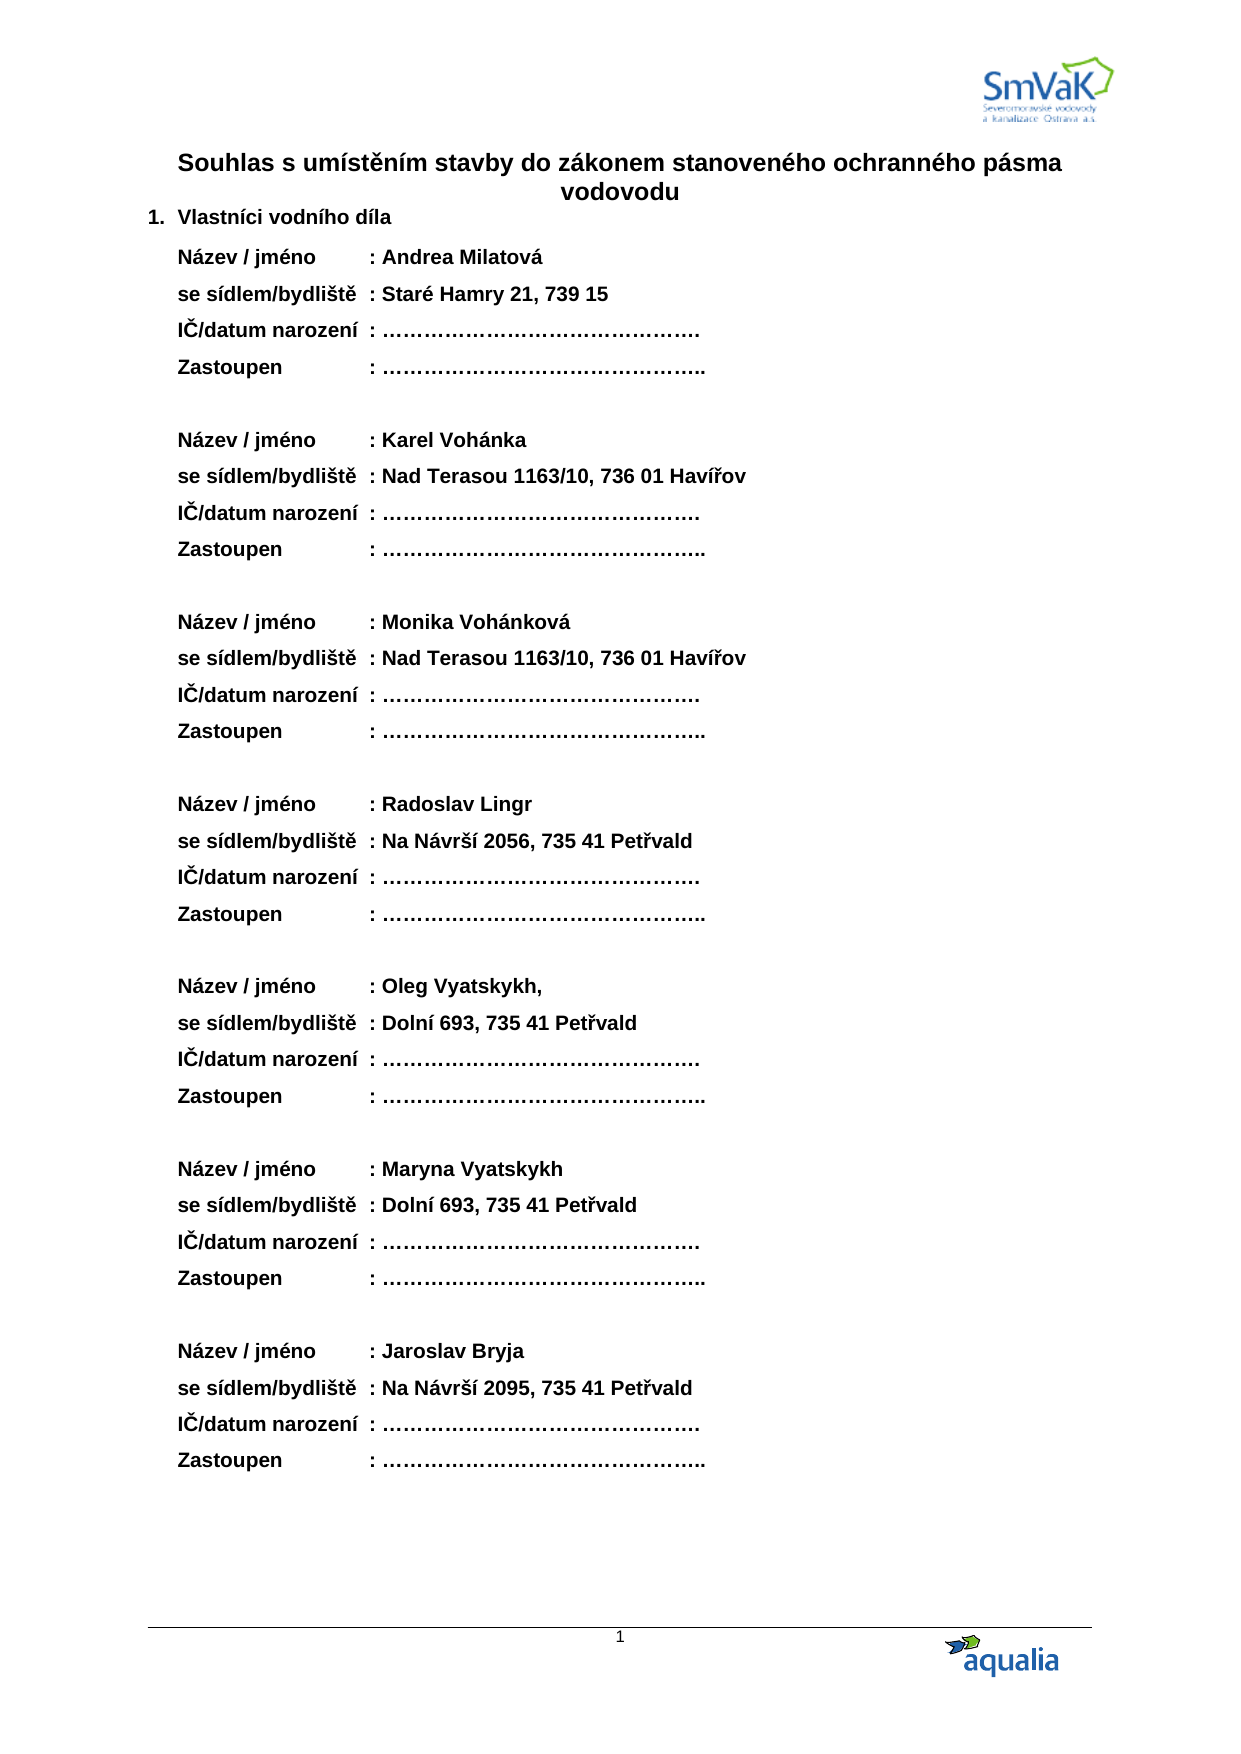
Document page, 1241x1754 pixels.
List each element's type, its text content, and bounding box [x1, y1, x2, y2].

text IČ/datum narození : ………………………………………. [177, 1412, 1092, 1436]
text Zastoupen : ……………………………………….. [177, 1448, 1092, 1472]
text IČ/datum narození : ………………………………………. [177, 1047, 1092, 1071]
text Zastoupen : ……………………………………….. [177, 1084, 1092, 1108]
text Zastoupen : ……………………………………….. [177, 719, 1092, 743]
text se sídlem/bydliště : Staré Hamry 21, 739 15 [177, 282, 1092, 306]
text se sídlem/bydliště : Na Návrší 2095, 735 41 Petřvald [177, 1375, 1092, 1399]
text se sídlem/bydliště : Dolní 693, 735 41 Petřvald [177, 1193, 1092, 1217]
text Zastoupen : ……………………………………….. [177, 354, 1092, 378]
text Zastoupen : ……………………………………….. [177, 901, 1092, 925]
text se sídlem/bydliště : Nad Terasou 1163/10, 736 01 Havířov [177, 646, 1092, 670]
text IČ/datum narození : ………………………………………. [177, 500, 1092, 524]
text Název / jméno : Karel Vohánka [177, 427, 1092, 451]
text IČ/datum narození : ………………………………………. [177, 318, 1092, 342]
text Název / jméno : Maryna Vyatskykh [177, 1157, 1092, 1181]
text IČ/datum narození : ………………………………………. [177, 1229, 1092, 1253]
text Název / jméno : Monika Vohánková [177, 610, 1092, 634]
text Název / jméno : Jaroslav Bryja [177, 1339, 1092, 1363]
text Název / jméno : Oleg Vyatskykh, [177, 974, 1092, 998]
text Název / jméno : Radoslav Lingr [177, 792, 1092, 816]
text Zastoupen : ……………………………………….. [177, 537, 1092, 561]
text se sídlem/bydliště : Nad Terasou 1163/10, 736 01 Havířov [177, 464, 1092, 488]
text se sídlem/bydliště : Na Návrší 2056, 735 41 Petřvald [177, 828, 1092, 852]
text IČ/datum narození : ………………………………………. [177, 865, 1092, 889]
text IČ/datum narození : ………………………………………. [177, 683, 1092, 707]
text Souhlas s umístěním stavby do zákonem stanoveného ochranného pásma vodovodu [148, 148, 1092, 205]
text Název / jméno : Andrea Milatová [177, 245, 1092, 269]
list Vlastníci vodního díla [148, 205, 1092, 229]
text se sídlem/bydliště : Dolní 693, 735 41 Petřvald [177, 1011, 1092, 1035]
text Zastoupen : ……………………………………….. [177, 1266, 1092, 1290]
